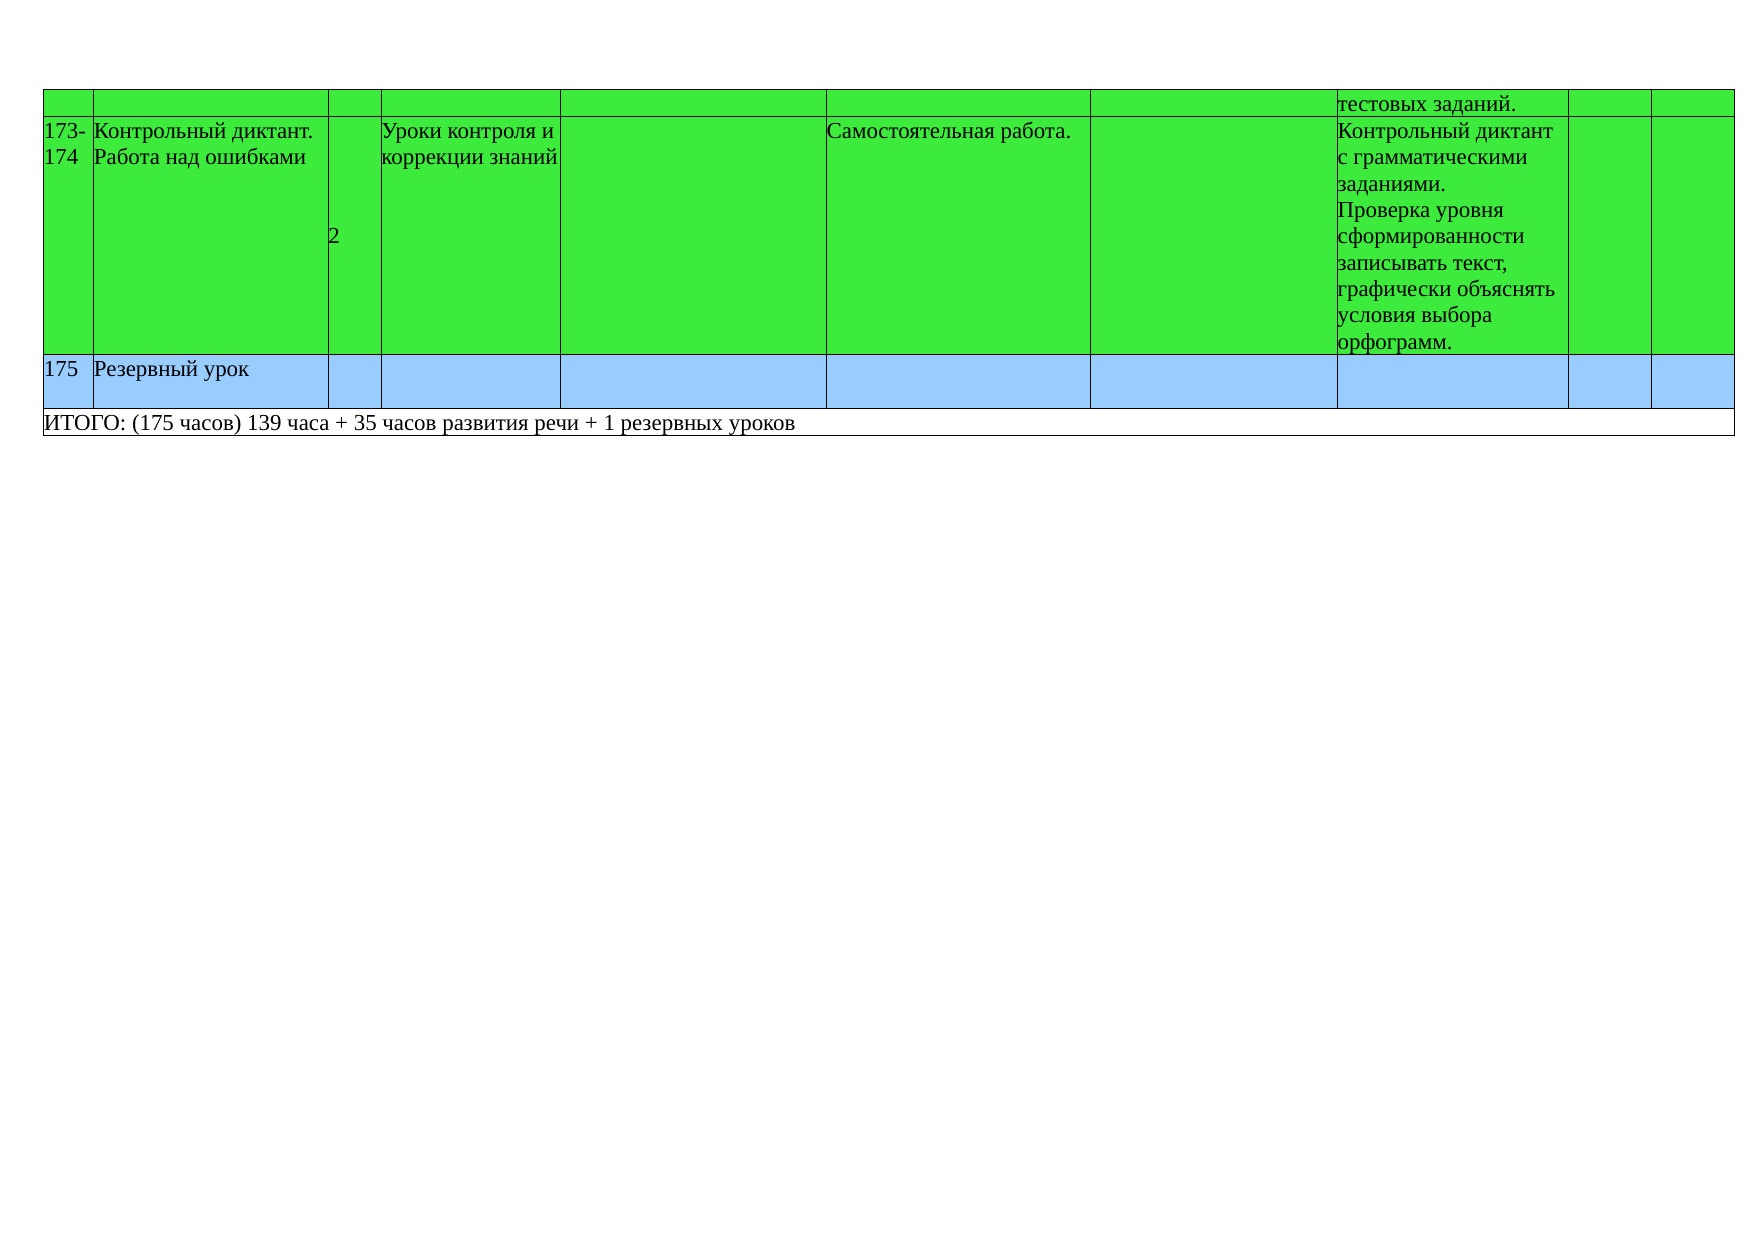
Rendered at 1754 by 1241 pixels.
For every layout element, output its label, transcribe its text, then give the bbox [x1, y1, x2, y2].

table_cell 2 [329, 117, 381, 354]
table_cell [1091, 355, 1337, 408]
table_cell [827, 90, 1090, 116]
table_cell [1652, 355, 1734, 408]
table_cell [329, 355, 381, 408]
table_cell [1091, 117, 1337, 354]
table_cell [561, 117, 826, 354]
table_cell [1338, 355, 1568, 408]
table_cell Уроки контроля и коррекции знаний [382, 117, 560, 354]
table_cell [827, 355, 1090, 408]
table_cell Резервный урок [94, 355, 328, 408]
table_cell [382, 90, 560, 116]
table_cell [1569, 355, 1651, 408]
table_cell 1 [329, 90, 381, 116]
table_cell [1569, 90, 1651, 116]
table_cell [561, 355, 826, 408]
table_cell Самостоятельная работа. [827, 117, 1090, 354]
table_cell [1338, 90, 1568, 116]
table_cell 173-174 [44, 117, 93, 354]
table_cell Контрольный диктант. Работа над ошибками [94, 117, 328, 354]
table_cell [1569, 117, 1651, 354]
table_cell ИТОГО: (175 часов) 139 часа + 35 часов развития речи + 1 резервных уроков [44, 409, 1734, 435]
table_cell 172 [44, 90, 93, 116]
table_cell Контрольный диктант с грамматическими заданиями. Проверка уровня сформированности записывать текст, графически объяснять условия выбора орфограмм. [1338, 117, 1568, 354]
table_cell 175 [44, 355, 93, 408]
table_cell [1652, 117, 1734, 354]
table_cell [382, 355, 560, 408]
table_cell [561, 90, 826, 116]
table_cell [1652, 90, 1734, 116]
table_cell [94, 90, 328, 116]
table_cell [1091, 90, 1337, 116]
